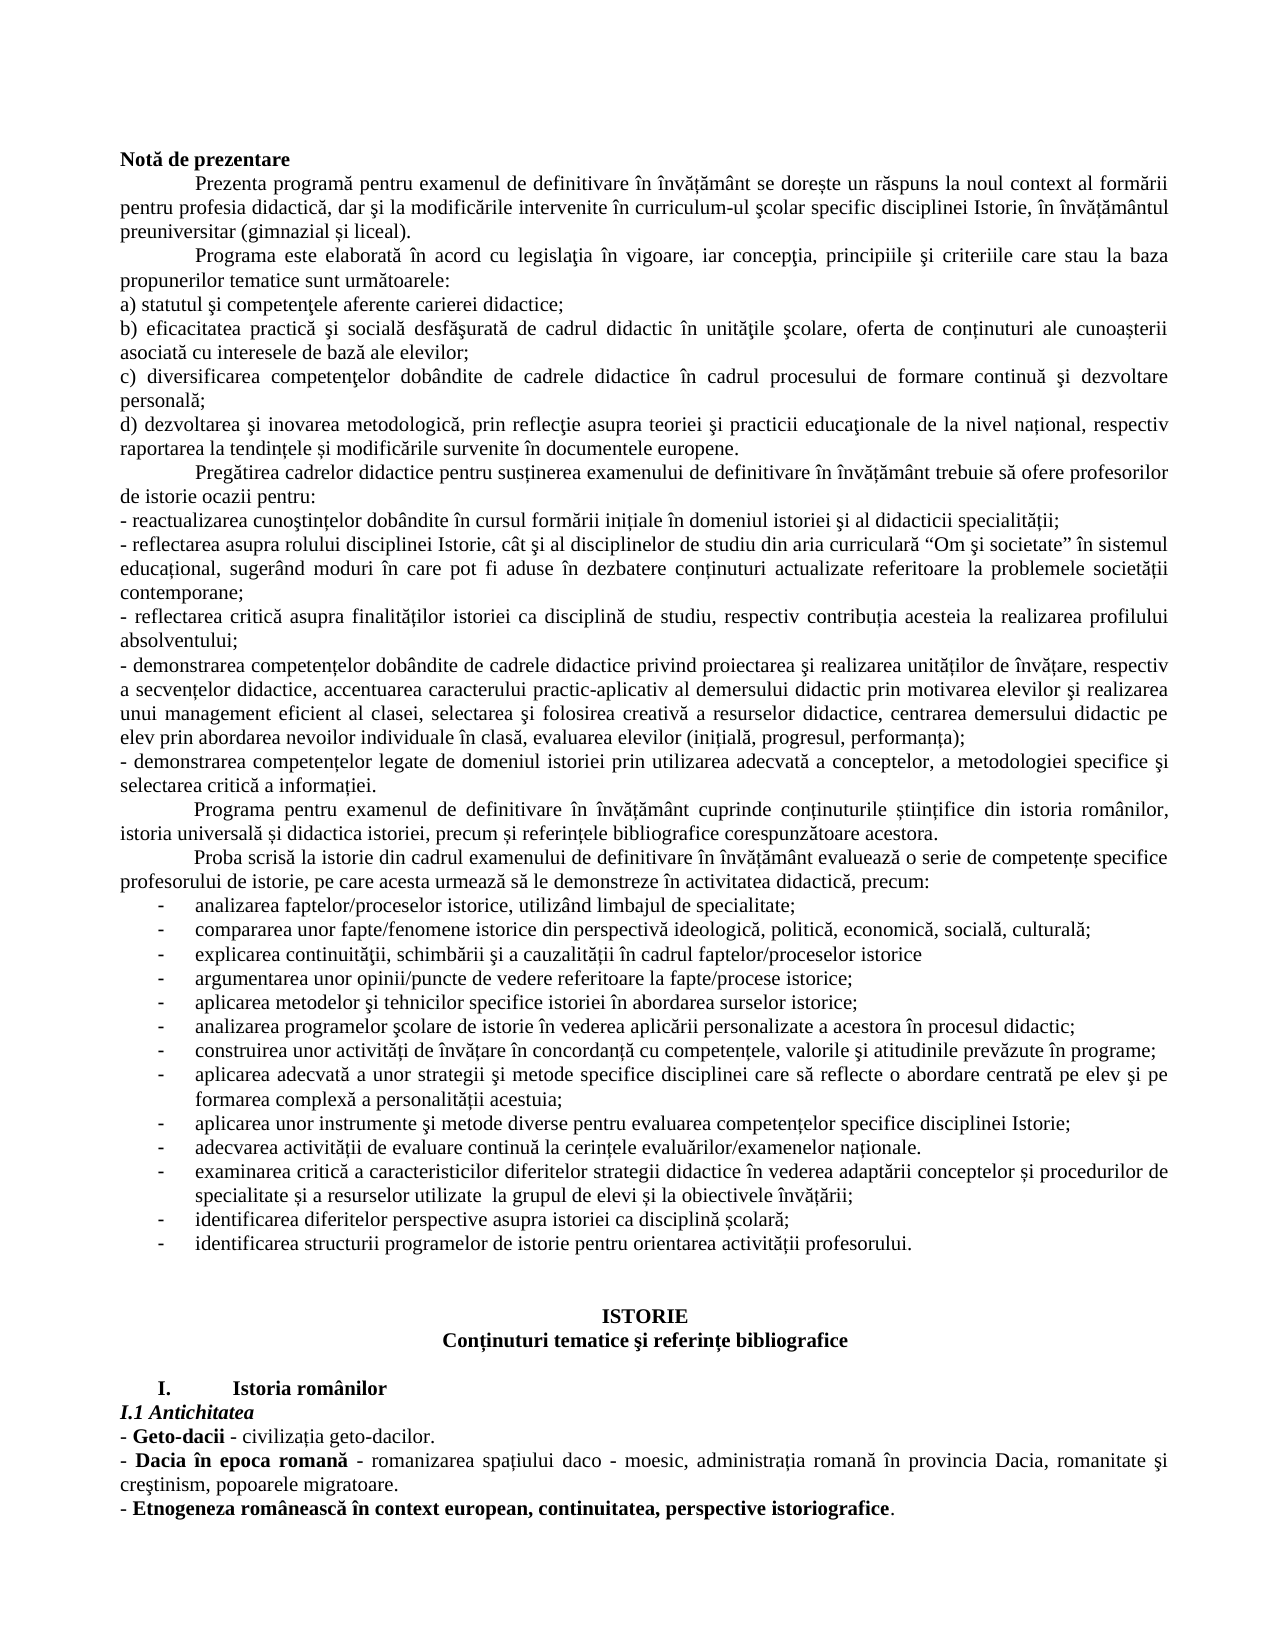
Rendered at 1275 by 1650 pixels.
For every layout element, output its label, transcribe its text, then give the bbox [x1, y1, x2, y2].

text - reactualizarea cunoştințelor dobândite în cursul formării inițiale în domeniul istoriei şi al didacticii specialității; [120, 508, 1170, 532]
list aplicarea metodelor şi tehnicilor specifice istoriei în abordarea surselor istorice; [157, 990, 1170, 1014]
list identificarea diferitelor perspective asupra istoriei ca disciplină școlară; [157, 1207, 1170, 1231]
text Pregătirea cadrelor didactice pentru susținerea examenului de definitivare în învățământ trebuie să ofere profesorilor de istorie ocazii pentru: [120, 460, 1170, 508]
list aplicarea unor instrumente şi metode diverse pentru evaluarea competențelor specifice disciplinei Istorie; [157, 1111, 1170, 1135]
list construirea unor activități de învățare în concordanță cu competențele, valorile şi atitudinile prevăzute în programe; [157, 1038, 1170, 1062]
list examinarea critică a caracteristicilor diferitelor strategii didactice în vederea adaptării conceptelor și procedurilor de specialitate și a resurselor utilizate la grupul de elevi și la obiectivele învățării; [157, 1159, 1170, 1207]
list explicarea continuităţii, schimbării şi a cauzalității în cadrul faptelor/proceselor istorice [157, 941, 1170, 966]
text Notă de prezentare [120, 147, 1170, 171]
text - Etnogeneza românească în context european, continuitatea, perspective istoriografice. [120, 1496, 1170, 1520]
text c) diversificarea competenţelor dobândite de cadrele didactice în cadrul procesului de formare continuă şi dezvoltare personală; [120, 364, 1170, 412]
list Istoria românilor [157, 1376, 1170, 1400]
text Conținuturi tematice şi referințe bibliografice [120, 1328, 1170, 1352]
text - Geto-dacii - civilizația geto-dacilor. [120, 1424, 1170, 1448]
text a) statutul şi competenţele aferente carierei didactice; [120, 292, 1170, 316]
text Programa pentru examenul de definitivare în învățământ cuprinde conținuturile științifice din istoria românilor, istoria universală și didactica istoriei, precum și referințele bibliografice corespunzătoare acestora. [120, 797, 1170, 845]
text Programa este elaborată în acord cu legislaţia în vigoare, iar concepţia, principiile şi criteriile care stau la baza propunerilor tematice sunt următoarele: [120, 243, 1170, 292]
text - demonstrarea competențelor dobândite de cadrele didactice privind proiectarea şi realizarea unităților de învățare, respectiv a secvențelor didactice, accentuarea caracterului practic-aplicativ al demersului didactic prin motivarea elevilor şi realizarea unui management eficient al clasei, selectarea şi folosirea creativă a resurselor didactice, centrarea demersului didactic pe elev prin abordarea nevoilor individuale în clasă, evaluarea elevilor (inițială, progresul, performanța); [120, 652, 1170, 749]
list analizarea programelor şcolare de istorie în vederea aplicării personalizate a acestora în procesul didactic; [157, 1014, 1170, 1038]
list identificarea structurii programelor de istorie pentru orientarea activității profesorului. [157, 1231, 1170, 1255]
list argumentarea unor opinii/puncte de vedere referitoare la fapte/procese istorice; [157, 966, 1170, 990]
text d) dezvoltarea şi inovarea metodologică, prin reflecţie asupra teoriei şi practicii educaţionale de la nivel național, respectiv raportarea la tendințele și modificările survenite în documentele europene. [120, 412, 1170, 460]
list aplicarea adecvată a unor strategii şi metode specifice disciplinei care să reflecte o abordare centrată pe elev şi pe formarea complexă a personalității acestuia; [157, 1062, 1170, 1111]
list analizarea faptelor/proceselor istorice, utilizând limbajul de specialitate; [157, 893, 1170, 917]
text Proba scrisă la istorie din cadrul examenului de definitivare în învățământ evaluează o serie de competențe specifice profesorului de istorie, pe care acesta urmează să le demonstreze în activitatea didactică, precum: [120, 845, 1170, 893]
list compararea unor fapte/fenomene istorice din perspectivă ideologică, politică, economică, socială, culturală; [157, 917, 1170, 941]
text ISTORIE [120, 1303, 1170, 1328]
text - demonstrarea competențelor legate de domeniul istoriei prin utilizarea adecvată a conceptelor, a metodologiei specifice şi selectarea critică a informației. [120, 749, 1170, 797]
text - reflectarea asupra rolului disciplinei Istorie, cât şi al disciplinelor de studiu din aria curriculară “Om şi societate” în sistemul educațional, sugerând moduri în care pot fi aduse în dezbatere conținuturi actualizate referitoare la problemele societății contemporane; [120, 532, 1170, 604]
text - reflectarea critică asupra finalităților istoriei ca disciplină de studiu, respectiv contribuția acesteia la realizarea profilului absolventului; [120, 604, 1170, 652]
text b) eficacitatea practică şi socială desfăşurată de cadrul didactic în unităţile şcolare, oferta de conținuturi ale cunoașterii asociată cu interesele de bază ale elevilor; [120, 316, 1170, 364]
list adecvarea activității de evaluare continuă la cerințele evaluărilor/examenelor naționale. [157, 1135, 1170, 1159]
text - Dacia în epoca romană - romanizarea spațiului daco - moesic, administrația romană în provincia Dacia, romanitate şi creştinism, popoarele migratoare. [120, 1448, 1170, 1496]
text Prezenta programă pentru examenul de definitivare în învățământ se dorește un răspuns la noul context al formării pentru profesia didactică, dar şi la modificările intervenite în curriculum-ul şcolar specific disciplinei Istorie, în învățământul preuniversitar (gimnazial și liceal). [120, 171, 1170, 243]
text I.1 Antichitatea [120, 1400, 1170, 1424]
